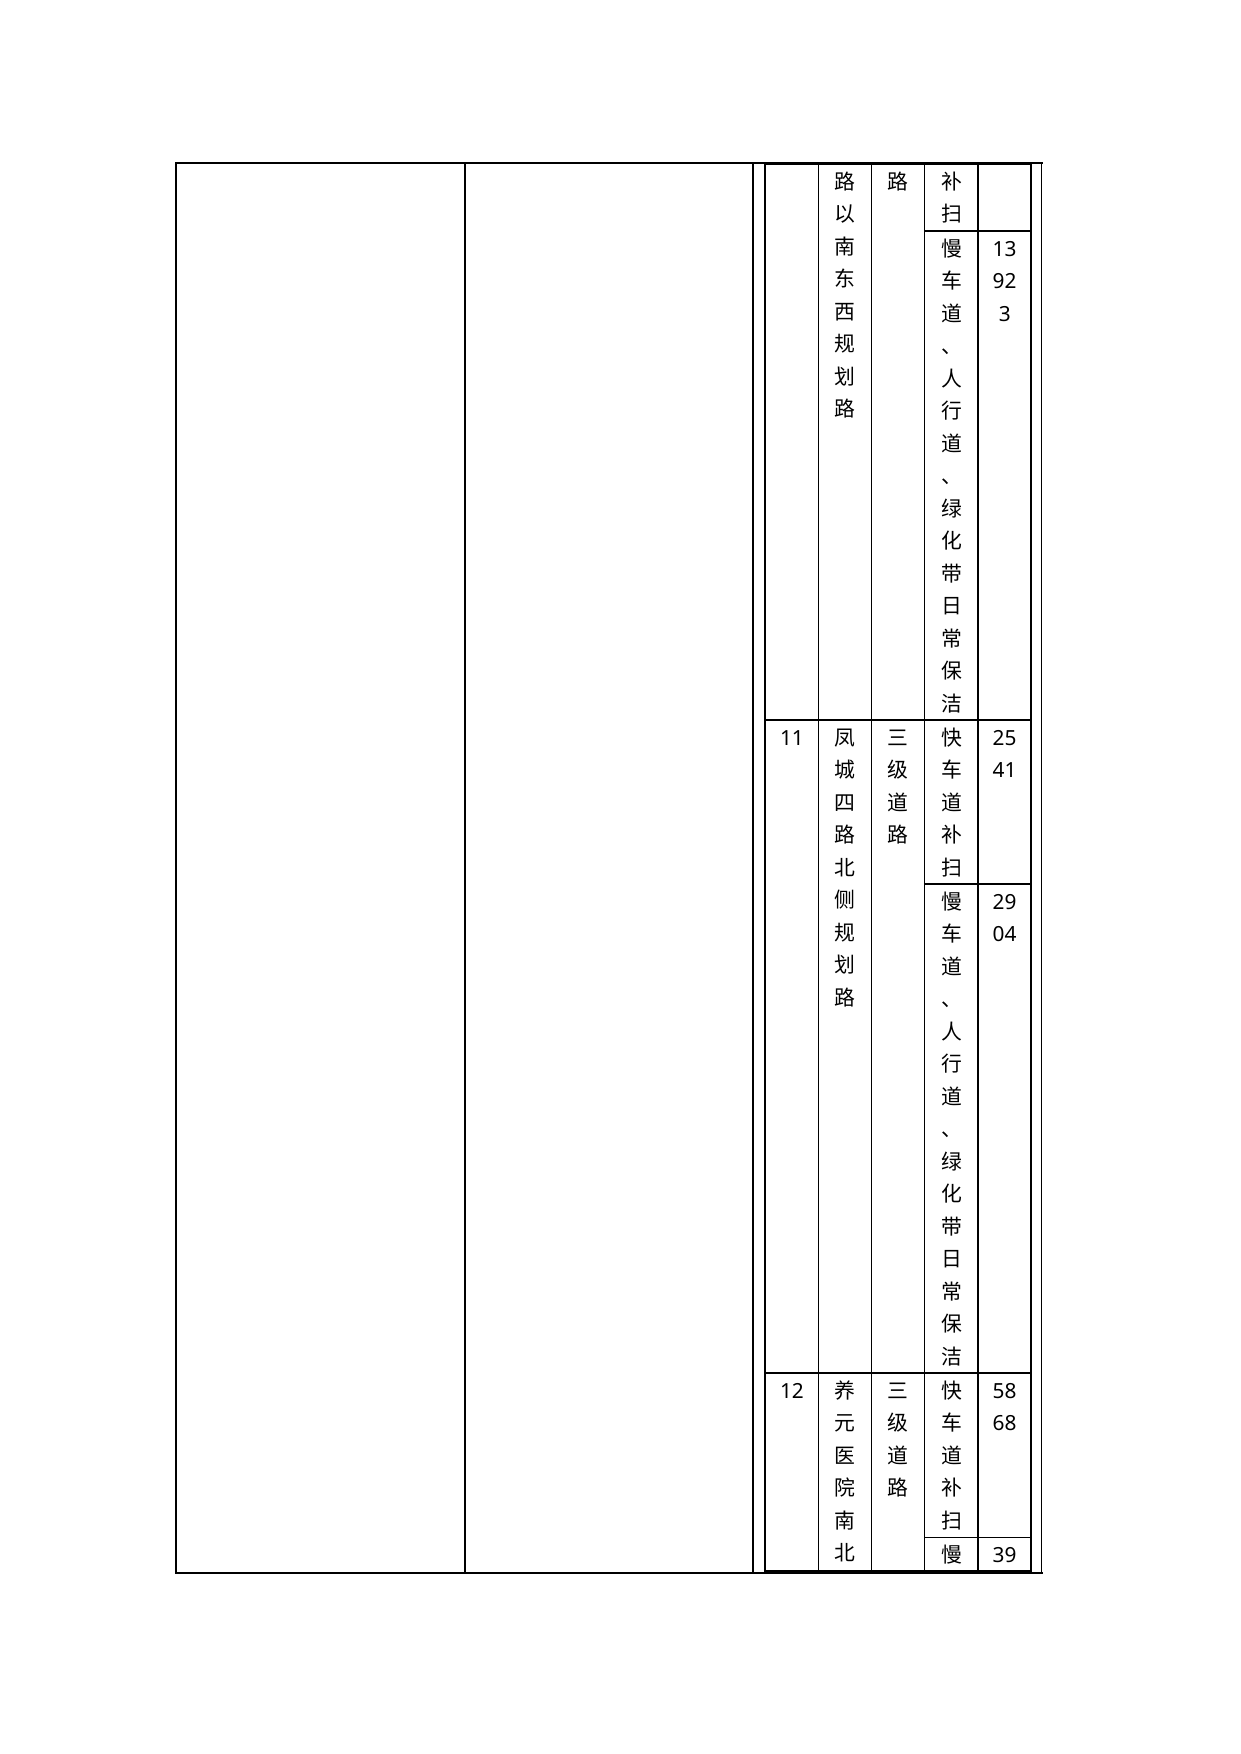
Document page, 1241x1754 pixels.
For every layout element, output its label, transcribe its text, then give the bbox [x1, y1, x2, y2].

table_cell [925, 1374, 977, 1537]
table_cell [979, 721, 1030, 883]
table_cell [872, 1374, 924, 1570]
table_cell [819, 1374, 871, 1570]
table_cell [979, 1538, 1030, 1570]
table_cell [819, 721, 871, 1372]
table_cell [1032, 164, 1041, 1572]
table_cell [979, 165, 1030, 230]
table_cell [925, 1538, 977, 1570]
table_cell [925, 885, 977, 1372]
table_cell [925, 232, 977, 719]
table_cell 1 [177, 164, 464, 1572]
table_cell [819, 165, 871, 719]
table_cell [872, 165, 924, 719]
table_cell [766, 721, 818, 1372]
table_cell [925, 165, 977, 230]
table_cell [979, 232, 1030, 719]
table_cell [466, 164, 752, 1572]
table_cell [979, 885, 1030, 1372]
table_cell [979, 1374, 1030, 1537]
table_cell [754, 164, 764, 1572]
table_cell [872, 721, 924, 1372]
table_cell [925, 721, 977, 883]
table_cell [766, 165, 818, 719]
table_cell [766, 1374, 818, 1570]
